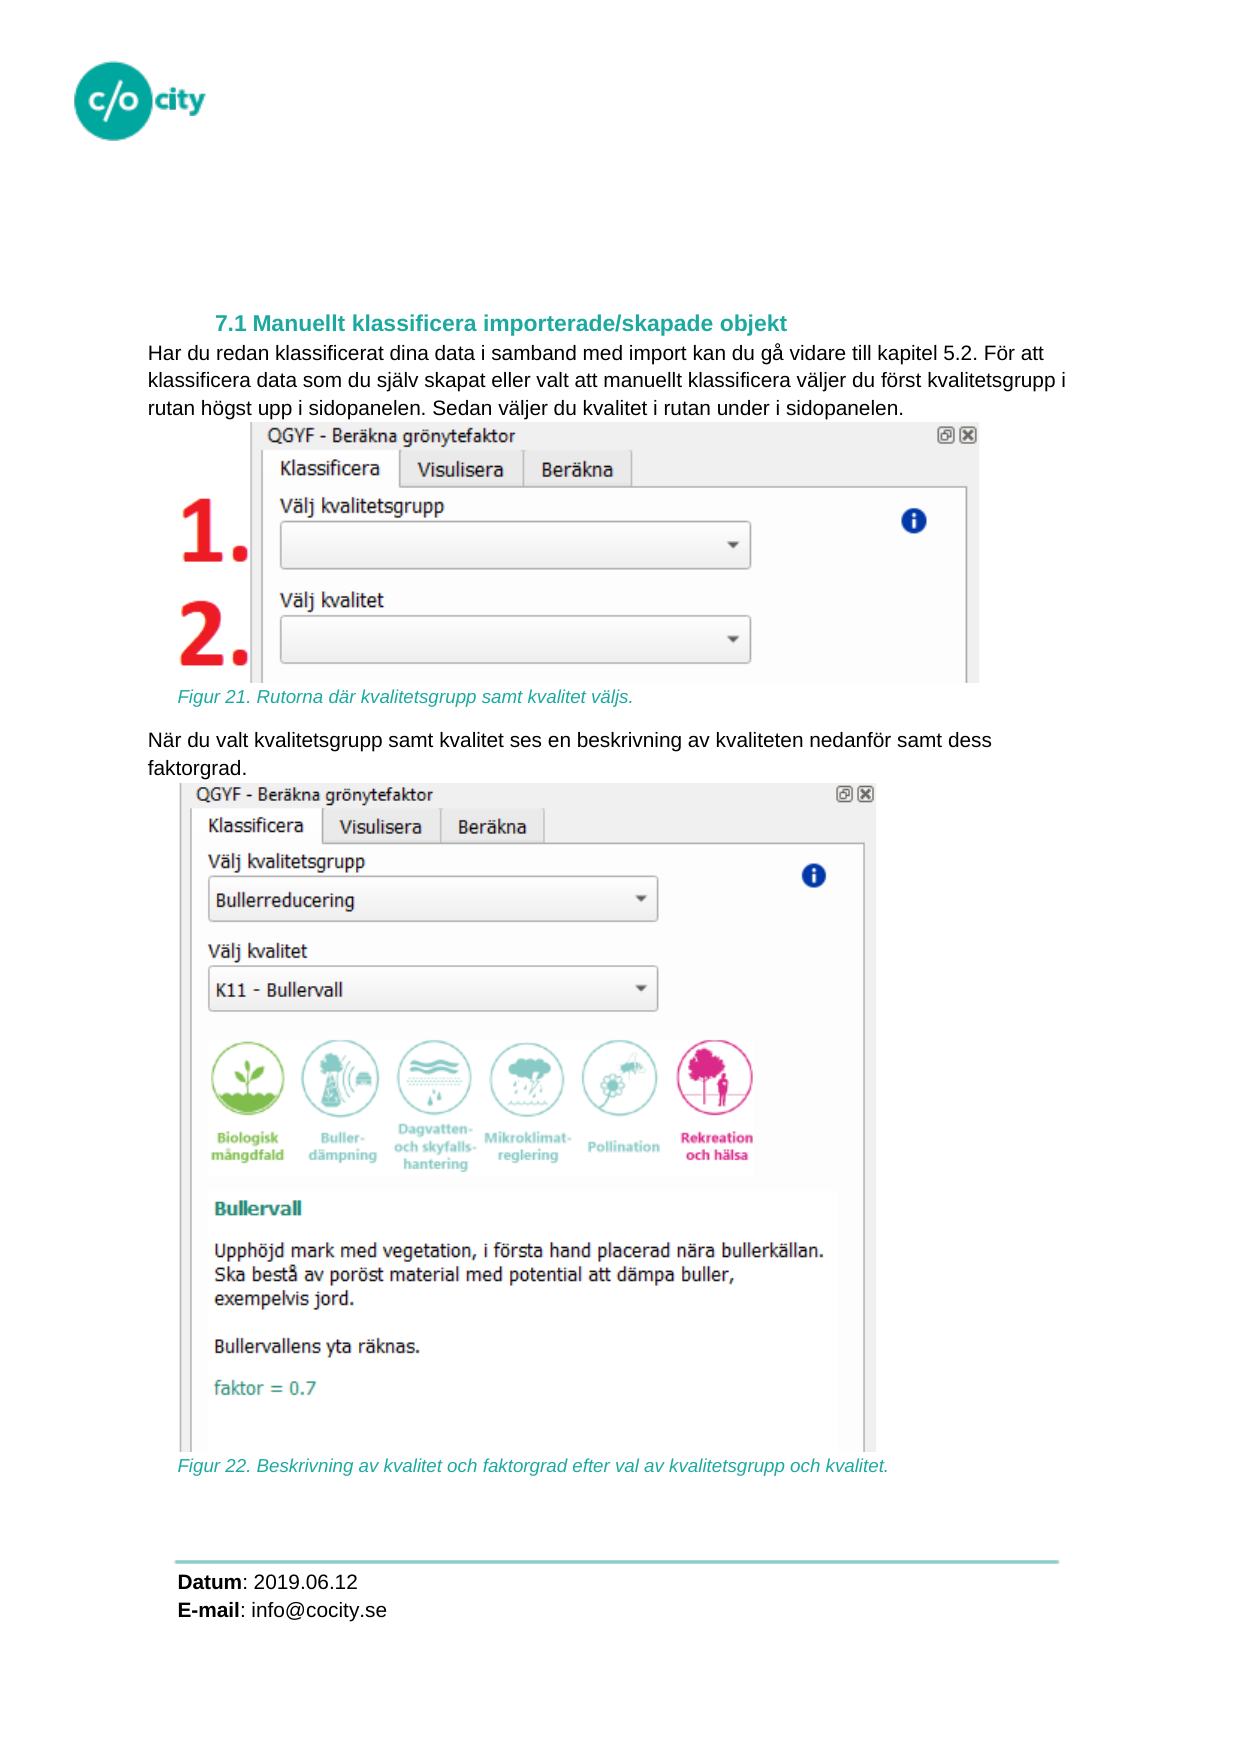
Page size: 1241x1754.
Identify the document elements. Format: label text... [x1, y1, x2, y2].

text När du valt kvalitetsgrupp samt kvalitet ses en beskrivning av kvaliteten nedanför samt dess faktorgrad. [148, 728, 1093, 780]
text Har du redan klassificerat dina data i samband med import kan du gå vidare till kapitel 5.2. För att klassificera data som du själv skapat eller valt att manuellt klassificera väljer du först kvalitetsgrupp i rutan högst upp i sidopanelen. Sedan väljer du kvalitet i rutan under i sidopanelen. [148, 340, 1093, 419]
subtitle Manuellt klassificera importerade/skapade objekt [215, 310, 1093, 336]
picture [177, 783, 877, 1452]
text Figur 21. Rutorna där kvalitetsgrupp samt kvalitet väljs. [177, 686, 1093, 707]
picture [177, 422, 980, 683]
text Figur 22. Beskrivning av kvalitet och faktorgrad efter val av kvalitetsgrupp och kvalitet. [177, 1455, 1093, 1476]
